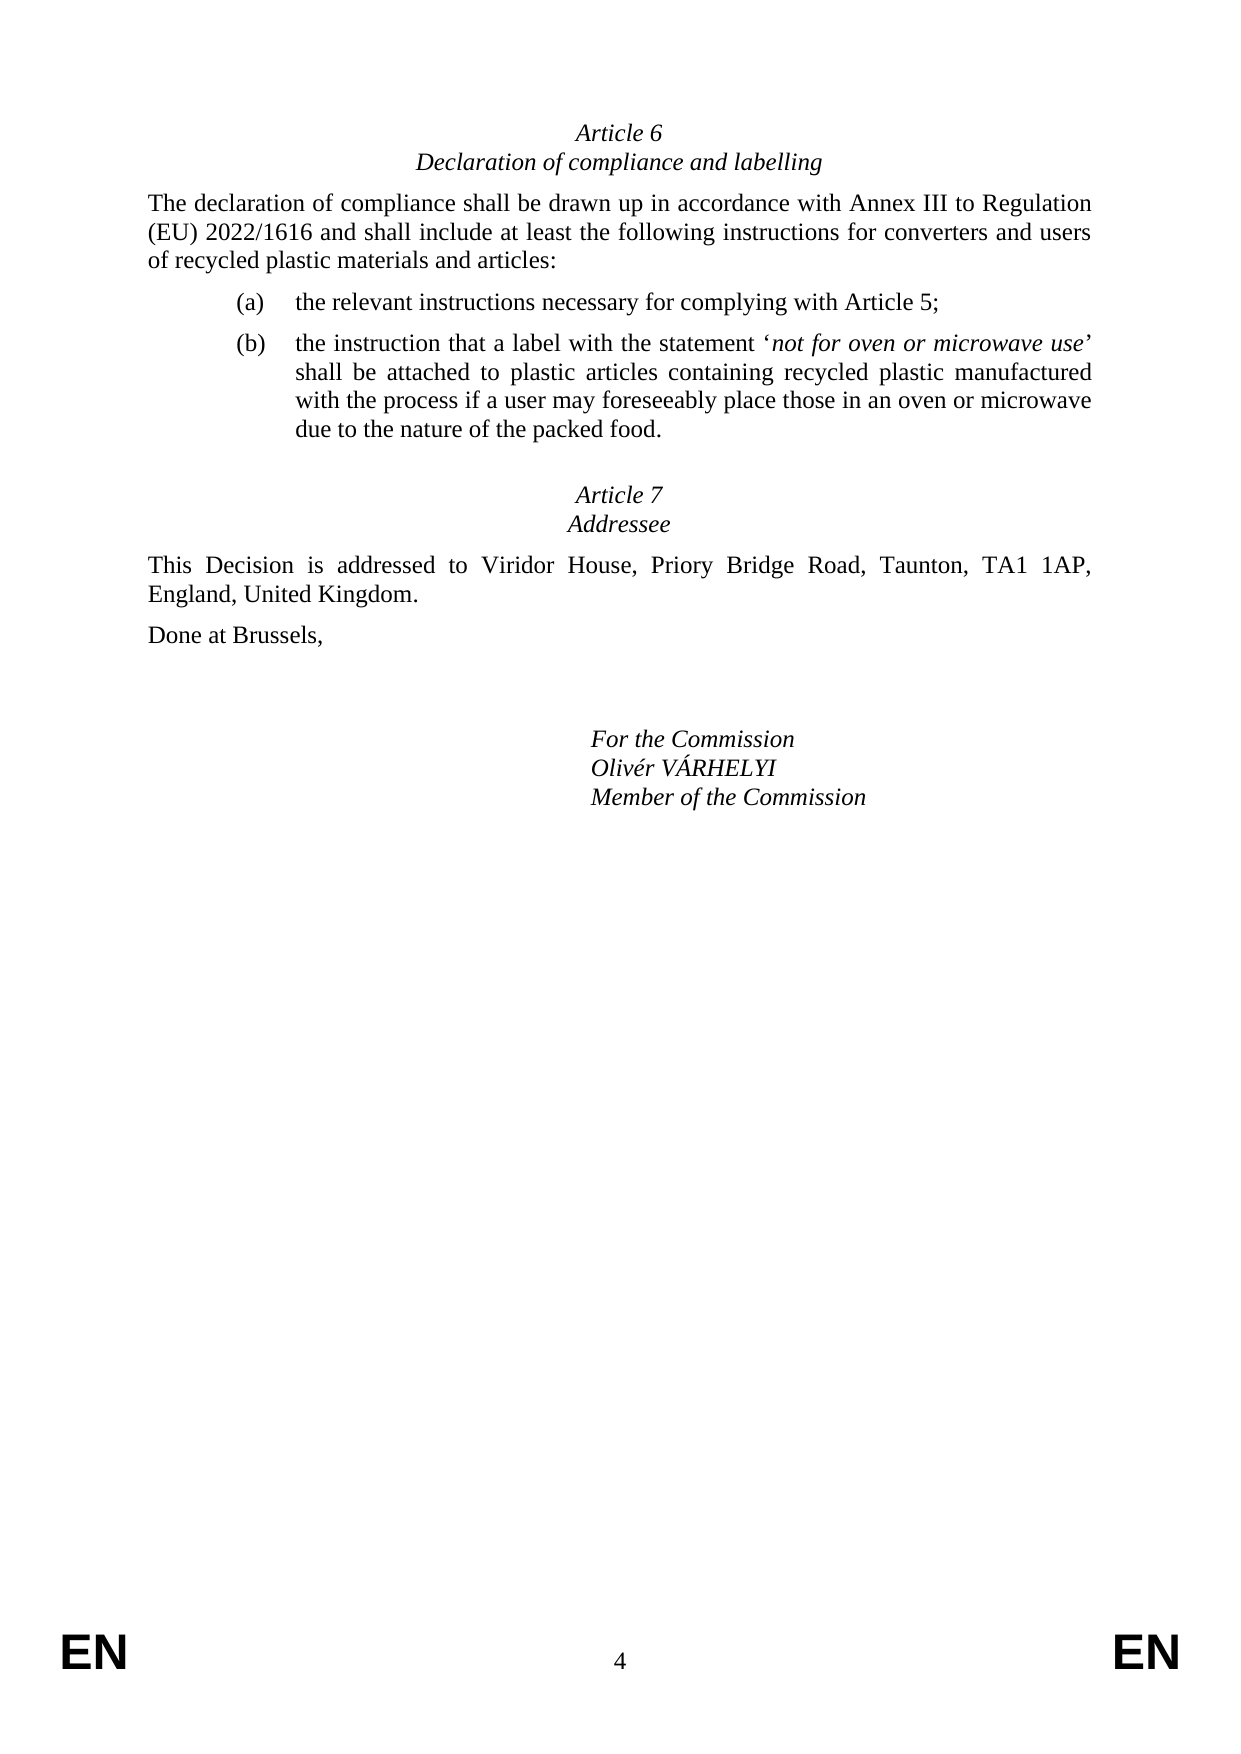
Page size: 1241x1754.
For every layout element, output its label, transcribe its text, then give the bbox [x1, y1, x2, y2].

text This Decision is addressed to Viridor House, Priory Bridge Road, Taunton, TA1 1AP, England, United Kingdom. [148, 551, 1093, 608]
list (a) the relevant instructions necessary for complying with Article 5; [236, 287, 1093, 316]
text Olivér VÁRHELYI [148, 753, 1093, 782]
text Done at Brussels, [148, 621, 1093, 649]
text The declaration of compliance shall be drawn up in accordance with Annex III to Regulation (EU) 2022/1616 and shall include at least the following instructions for converters and users of recycled plastic materials and articles: [148, 188, 1093, 274]
list (b) the instruction that a label with the statement ‘not for oven or microwave use’ shall be attached to plastic articles containing recycled plastic manufactured with the process if a user may foreseeably place those in an oven or microwave due to the nature of the packed food. [236, 328, 1093, 443]
text Article 6 Declaration of compliance and labelling [148, 118, 1093, 176]
text Article 7 Addressee [148, 481, 1093, 538]
text Member of the Commission [148, 782, 1093, 811]
text For the Commission [148, 724, 1093, 753]
